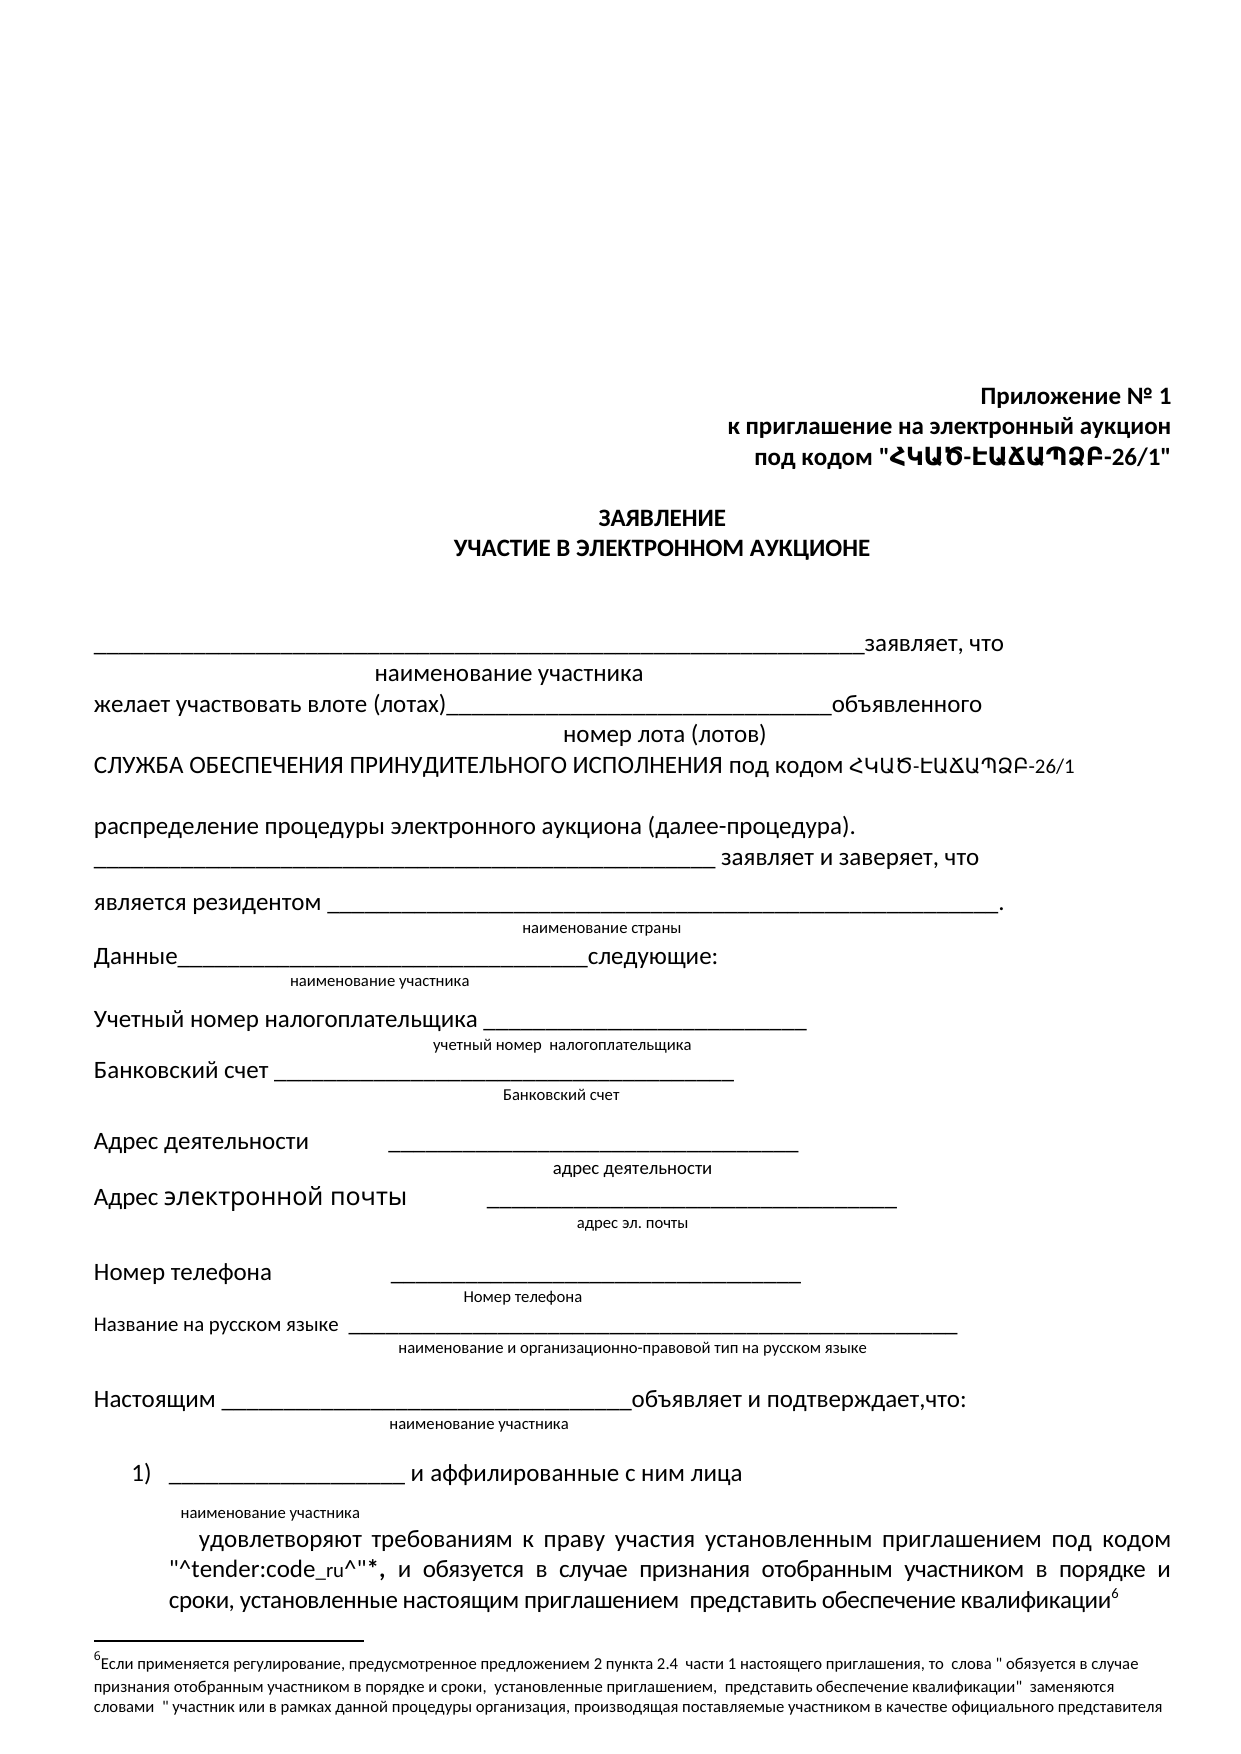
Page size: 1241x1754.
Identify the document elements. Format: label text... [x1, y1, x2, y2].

text УЧАСТИЕ В ЭЛЕКТРОННОМ АУКЦИОНЕ [94, 533, 1171, 563]
text Адрес электронной почты _________________________________ [94, 1179, 1171, 1213]
text наименование участника [94, 1502, 1171, 1523]
text Данные_________________________________следующие: [94, 940, 1171, 970]
text Банковский счет [94, 1085, 1171, 1105]
text наименование участника [94, 970, 1171, 991]
text __________________________________________________ заявляет и заверяет, что [94, 841, 1171, 871]
text Настоящим _________________________________объявляет и подтверждает,что: [94, 1383, 1171, 1414]
text к приглашение на электронный аукцион [94, 411, 1171, 441]
text Номер телефона [463, 1287, 1171, 1307]
text наименование участника [374, 657, 1171, 688]
list ___________________ и аффилированные с ним лица [131, 1457, 1171, 1487]
text адрес эл. почты [94, 1213, 1171, 1233]
text номер лота (лотов) [552, 718, 1171, 749]
text наименование участника [389, 1414, 1171, 1434]
text учетный номер налогоплательщика [94, 1034, 1171, 1054]
text наименование страны [522, 917, 1171, 937]
text Адрес деятельности _________________________________ [94, 1125, 1171, 1156]
text распределение процедуры электронного аукциона (далее-процедура). [94, 810, 1171, 841]
text наименование и организационно-правовой тип на русском языке [94, 1337, 1171, 1358]
text Номер телефона _________________________________ [94, 1256, 1171, 1287]
text Приложение № 1 [94, 380, 1171, 411]
text Название на русском языке _________________________________________________ [94, 1307, 1171, 1337]
text Учетный номер налогоплательщика __________________________ [94, 1003, 1171, 1034]
text адрес деятельности [94, 1156, 1171, 1179]
text Банковский счет _____________________________________ [94, 1054, 1171, 1085]
text желает участвовать влоте (лотах)_______________________________объявленного [94, 688, 1171, 718]
text ______________________________________________________________заявляет, что [94, 627, 1171, 657]
list удовлетворяют требованиям к праву участия установленным приглашением под кодом "^tender:code_ru^"*, и обязуется в случае признания отобранным участником в порядке и сроки, установленные настоящим приглашением представить обеспечение квалификации [169, 1523, 1171, 1614]
text под кодом "ՀԿԱԾ-ԷԱՃԱՊՁԲ-26/1" [94, 441, 1171, 472]
text ЗАЯВЛЕНИЕ [94, 502, 1171, 533]
text СЛУЖБА ОБЕСПЕЧЕНИЯ ПРИНУДИТЕЛЬНОГО ИСПОЛНЕНИЯ под кодом ՀԿԱԾ-ԷԱՃԱՊՁԲ-26/1 [94, 749, 1171, 779]
text является резидентом ______________________________________________________. [94, 886, 1171, 917]
